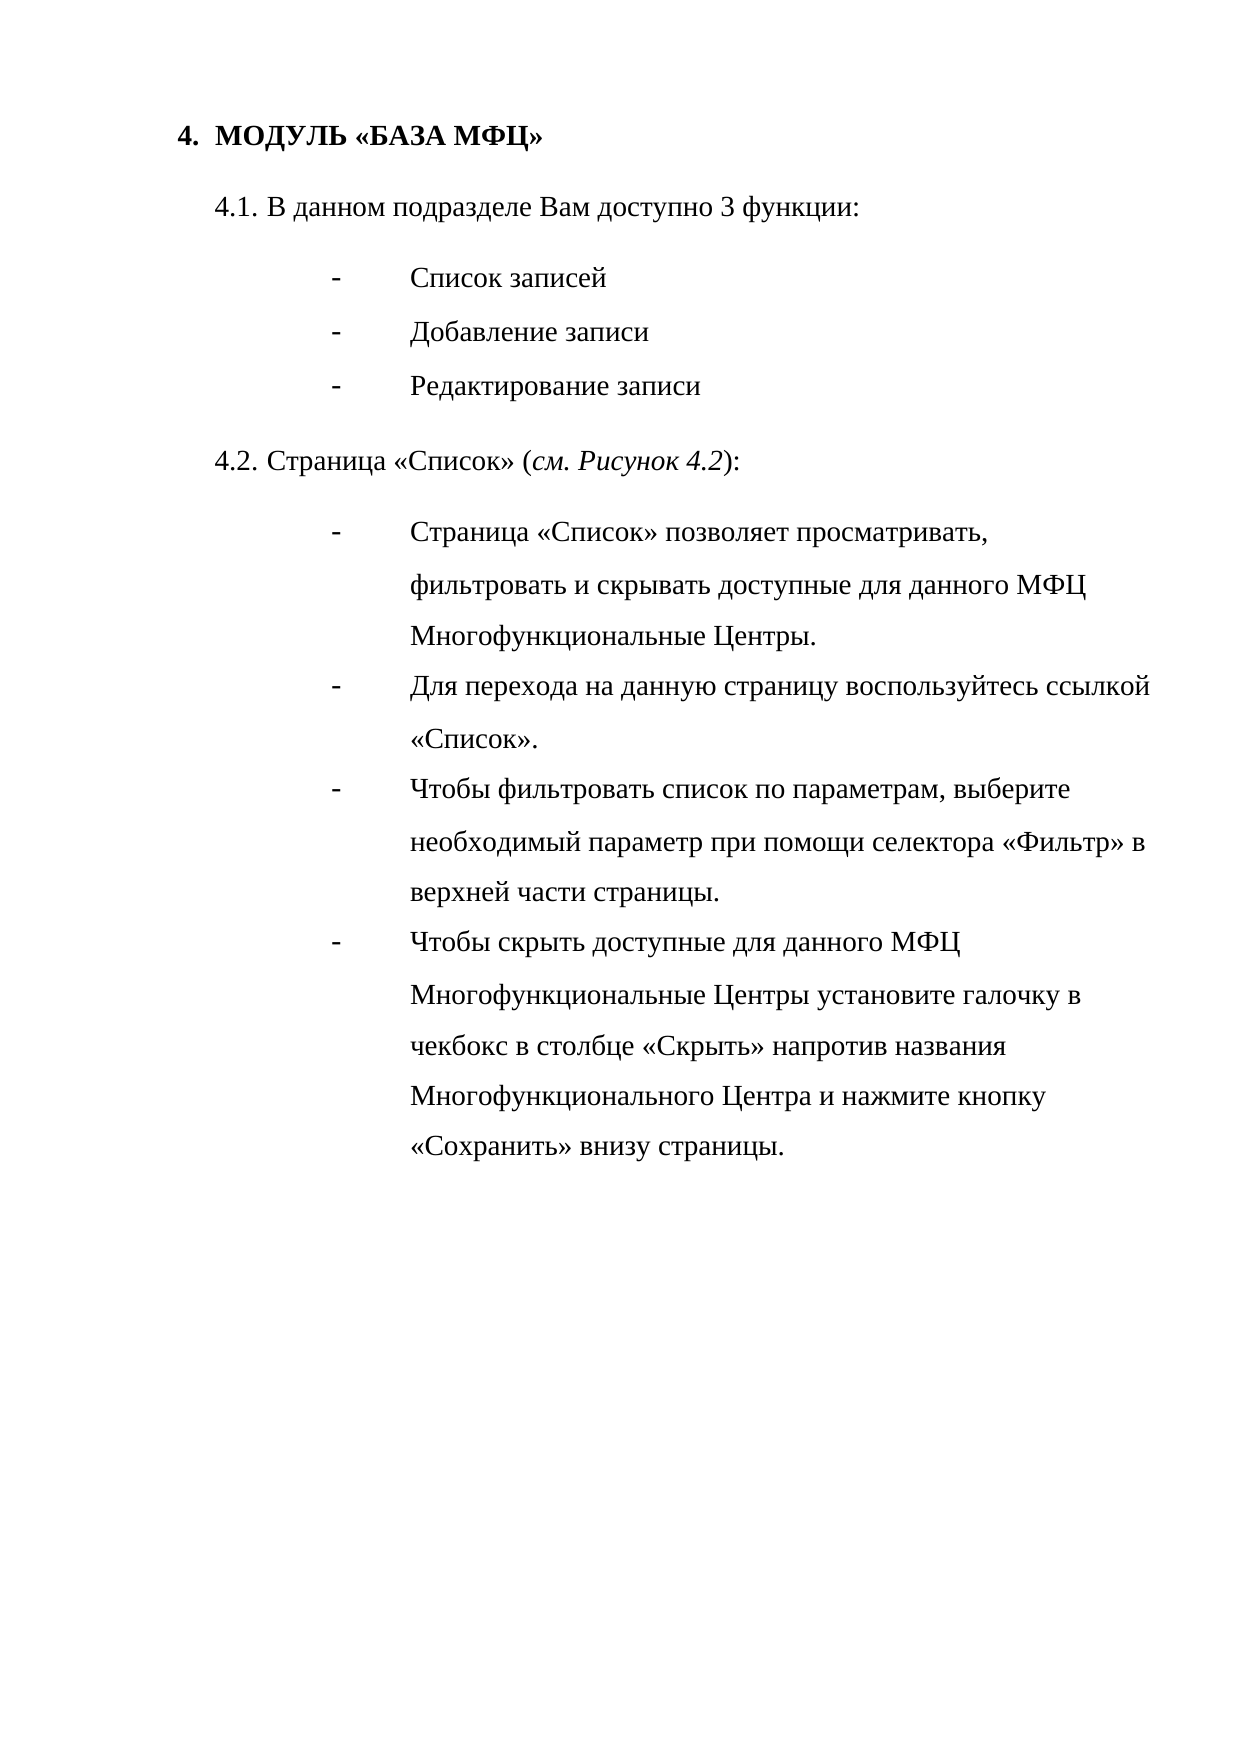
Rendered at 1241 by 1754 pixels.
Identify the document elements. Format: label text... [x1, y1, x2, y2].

text Добавление записи [327, 314, 1152, 351]
text В данном подразделе Вам доступно 3 функции: [214, 189, 1152, 223]
text модуль «база МФЦ» [177, 118, 1152, 152]
text Страница «Список» (см. Рисунок 4.2): [214, 443, 1152, 477]
text Чтобы фильтровать список по параметрам, выберите необходимый параметр при помощи селектора «Фильтр» в верхней части страницы. [327, 771, 1152, 908]
text Редактирование записи [327, 368, 1152, 404]
text Список записей [327, 260, 1152, 296]
text Чтобы скрыть доступные для данного МФЦ Многофункциональные Центры установите галочку в чекбокс в столбце «Скрыть» напротив названия Многофункционального Центра и нажмите кнопку «Сохранить» внизу страницы. [327, 924, 1152, 1162]
text Страница «Список» позволяет просматривать, фильтровать и скрывать доступные для данного МФЦ Многофункциональные Центры. [327, 514, 1152, 651]
text Для перехода на данную страницу воспользуйтесь ссылкой «Список». [327, 668, 1152, 754]
